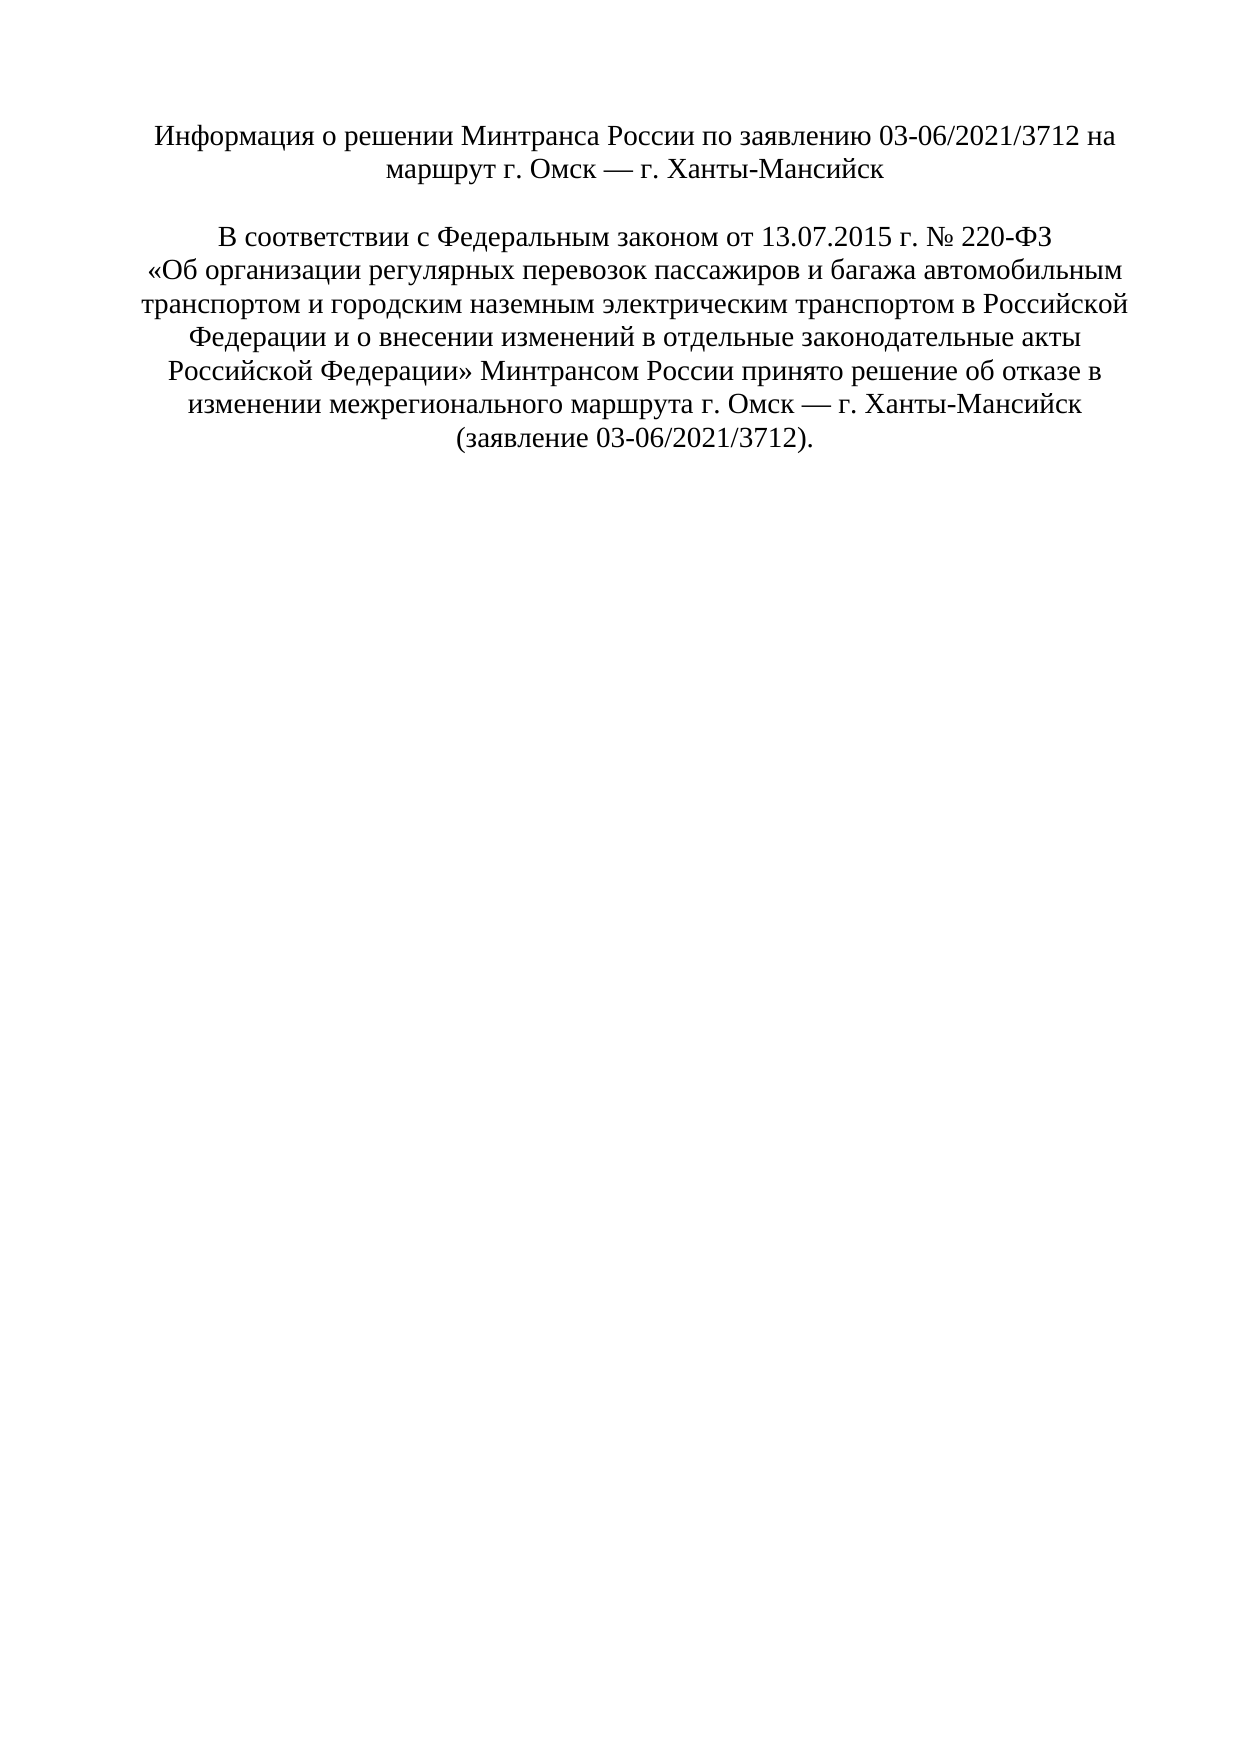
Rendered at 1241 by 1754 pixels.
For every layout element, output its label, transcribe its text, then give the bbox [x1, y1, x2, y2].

text Информация о решении Минтранса России по заявлению 03-06/2021/3712 на маршрут г. Омск — г. Ханты-Мансийск [118, 118, 1152, 185]
text В соответствии с Федеральным законом от 13.07.2015 г. № 220-ФЗ «Об организации регулярных перевозок пассажиров и багажа автомобильным транспортом и городским наземным электрическим транспортом в Российской Федерации и о внесении изменений в отдельные законодательные акты Российской Федерации» Минтрансом России принято решение об отказе в изменении межрегионального маршрута г. Омск — г. Ханты-Мансийск (заявление 03-06/2021/3712). [118, 219, 1152, 453]
